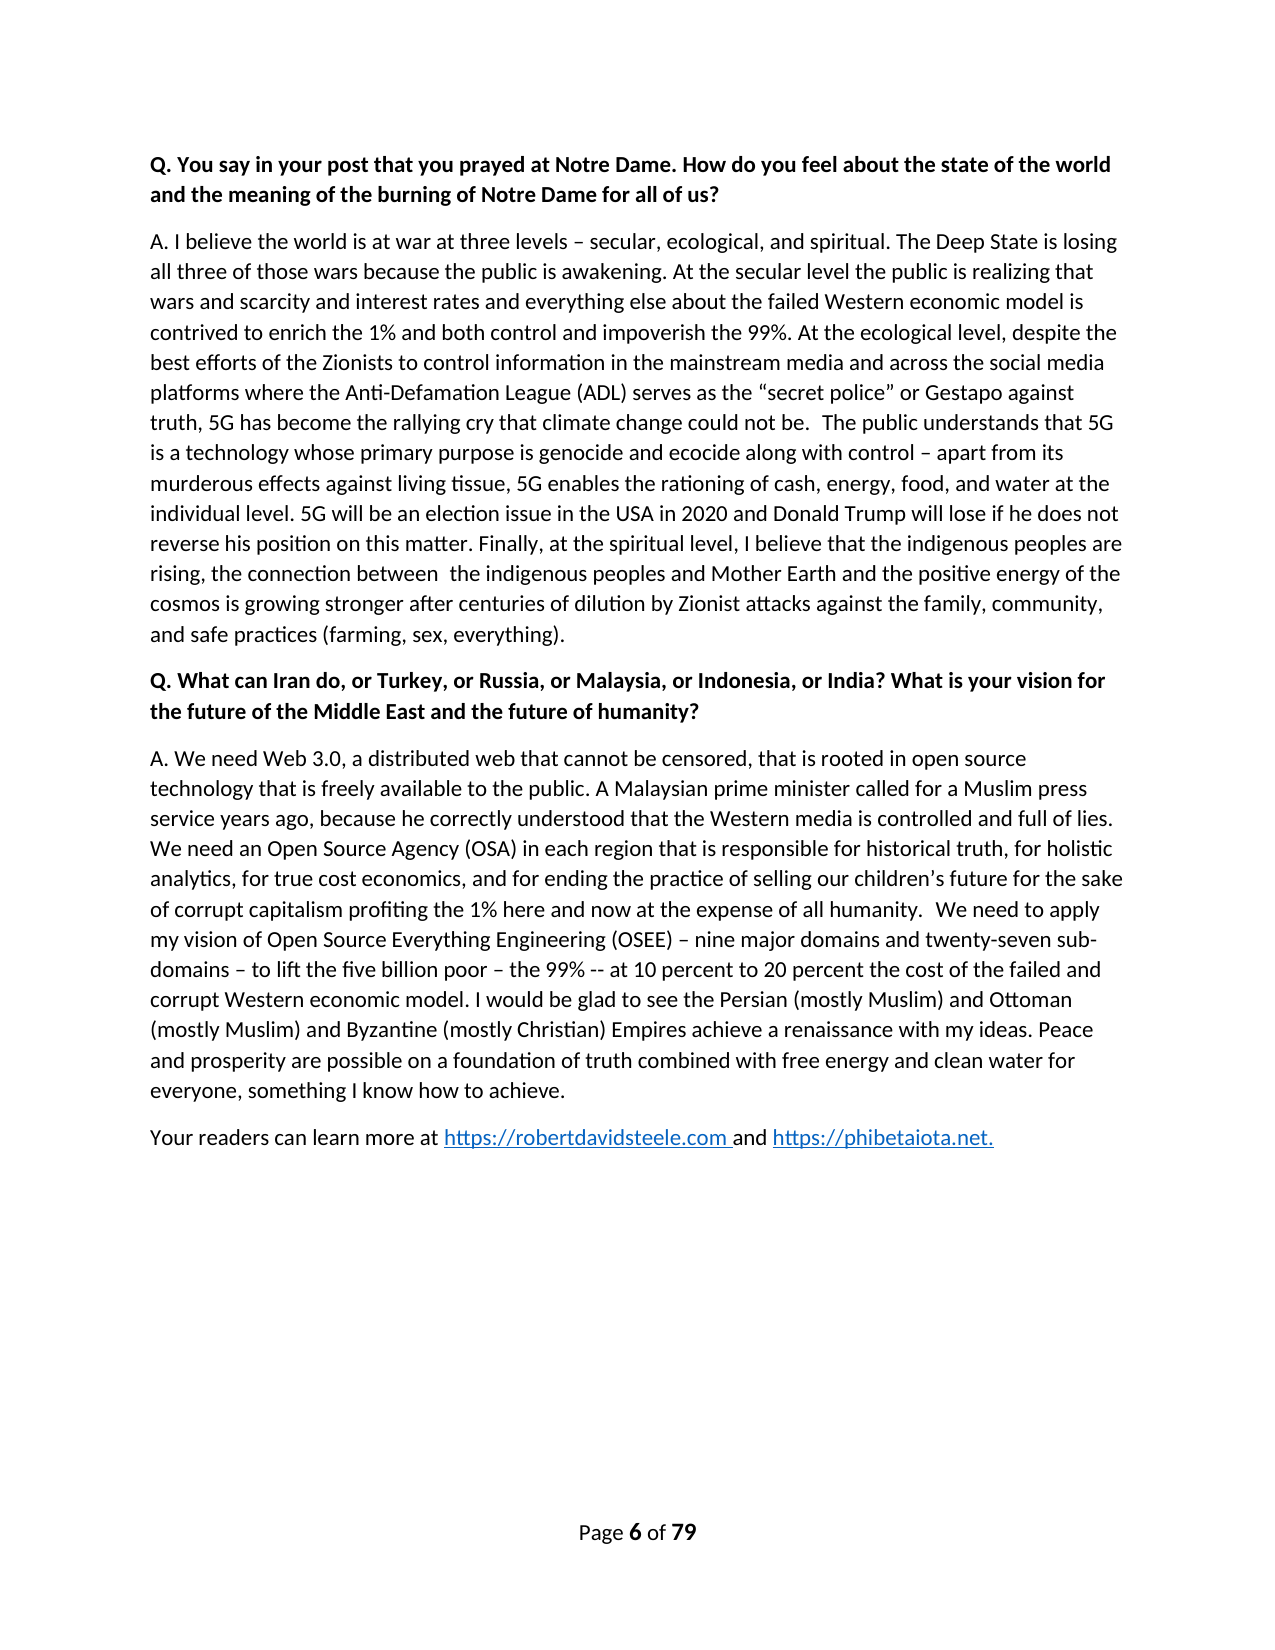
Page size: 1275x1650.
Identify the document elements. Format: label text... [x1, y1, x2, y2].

text Q. You say in your post that you prayed at Notre Dame. How do you feel about the state of the world and the meaning of the burning of Notre Dame for all of us? [150, 150, 1125, 208]
text A. We need Web 3.0, a distributed web that cannot be censored, that is rooted in open source technology that is freely available to the public. A Malaysian prime minister called for a Muslim press service years ago, because he correctly understood that the Western media is controlled and full of lies. We need an Open Source Agency (OSA) in each region that is responsible for historical truth, for holistic analytics, for true cost economics, and for ending the practice of selling our children’s future for the sake of corrupt capitalism profiting the 1% here and now at the expense of all humanity. We need to apply my vision of Open Source Everything Engineering (OSEE) – nine major domains and twenty-seven sub-domains – to lift the five billion poor – the 99% -- at 10 percent to 20 percent the cost of the failed and corrupt Western economic model. I would be glad to see the Persian (mostly Muslim) and Ottoman (mostly Muslim) and Byzantine (mostly Christian) Empires achieve a renaissance with my ideas. Peace and prosperity are possible on a foundation of truth combined with free energy and clean water for everyone, something I know how to achieve. [150, 744, 1125, 1104]
text A. I believe the world is at war at three levels – secular, ecological, and spiritual. The Deep State is losing all three of those wars because the public is awakening. At the secular level the public is realizing that wars and scarcity and interest rates and everything else about the failed Western economic model is contrived to enrich the 1% and both control and impoverish the 99%. At the ecological level, despite the best efforts of the Zionists to control information in the mainstream media and across the social media platforms where the Anti-Defamation League (ADL) serves as the “secret police” or Gestapo against truth, 5G has become the rallying cry that climate change could not be. The public understands that 5G is a technology whose primary purpose is genocide and ecocide along with control – apart from its murderous effects against living tissue, 5G enables the rationing of cash, energy, food, and water at the individual level. 5G will be an election issue in the USA in 2020 and Donald Trump will lose if he does not reverse his position on this matter. Finally, at the spiritual level, I believe that the indigenous peoples are rising, the connection between the indigenous peoples and Mother Earth and the positive energy of the cosmos is growing stronger after centuries of dilution by Zionist attacks against the family, community, and safe practices (farming, sex, everything). [150, 227, 1125, 648]
text Your readers can learn more at https://robertdavidsteele.com and https://phibetaiota.net. [150, 1123, 1125, 1151]
text Q. What can Iran do, or Turkey, or Russia, or Malaysia, or Indonesia, or India? What is your vision for the future of the Middle East and the future of humanity? [150, 667, 1125, 725]
